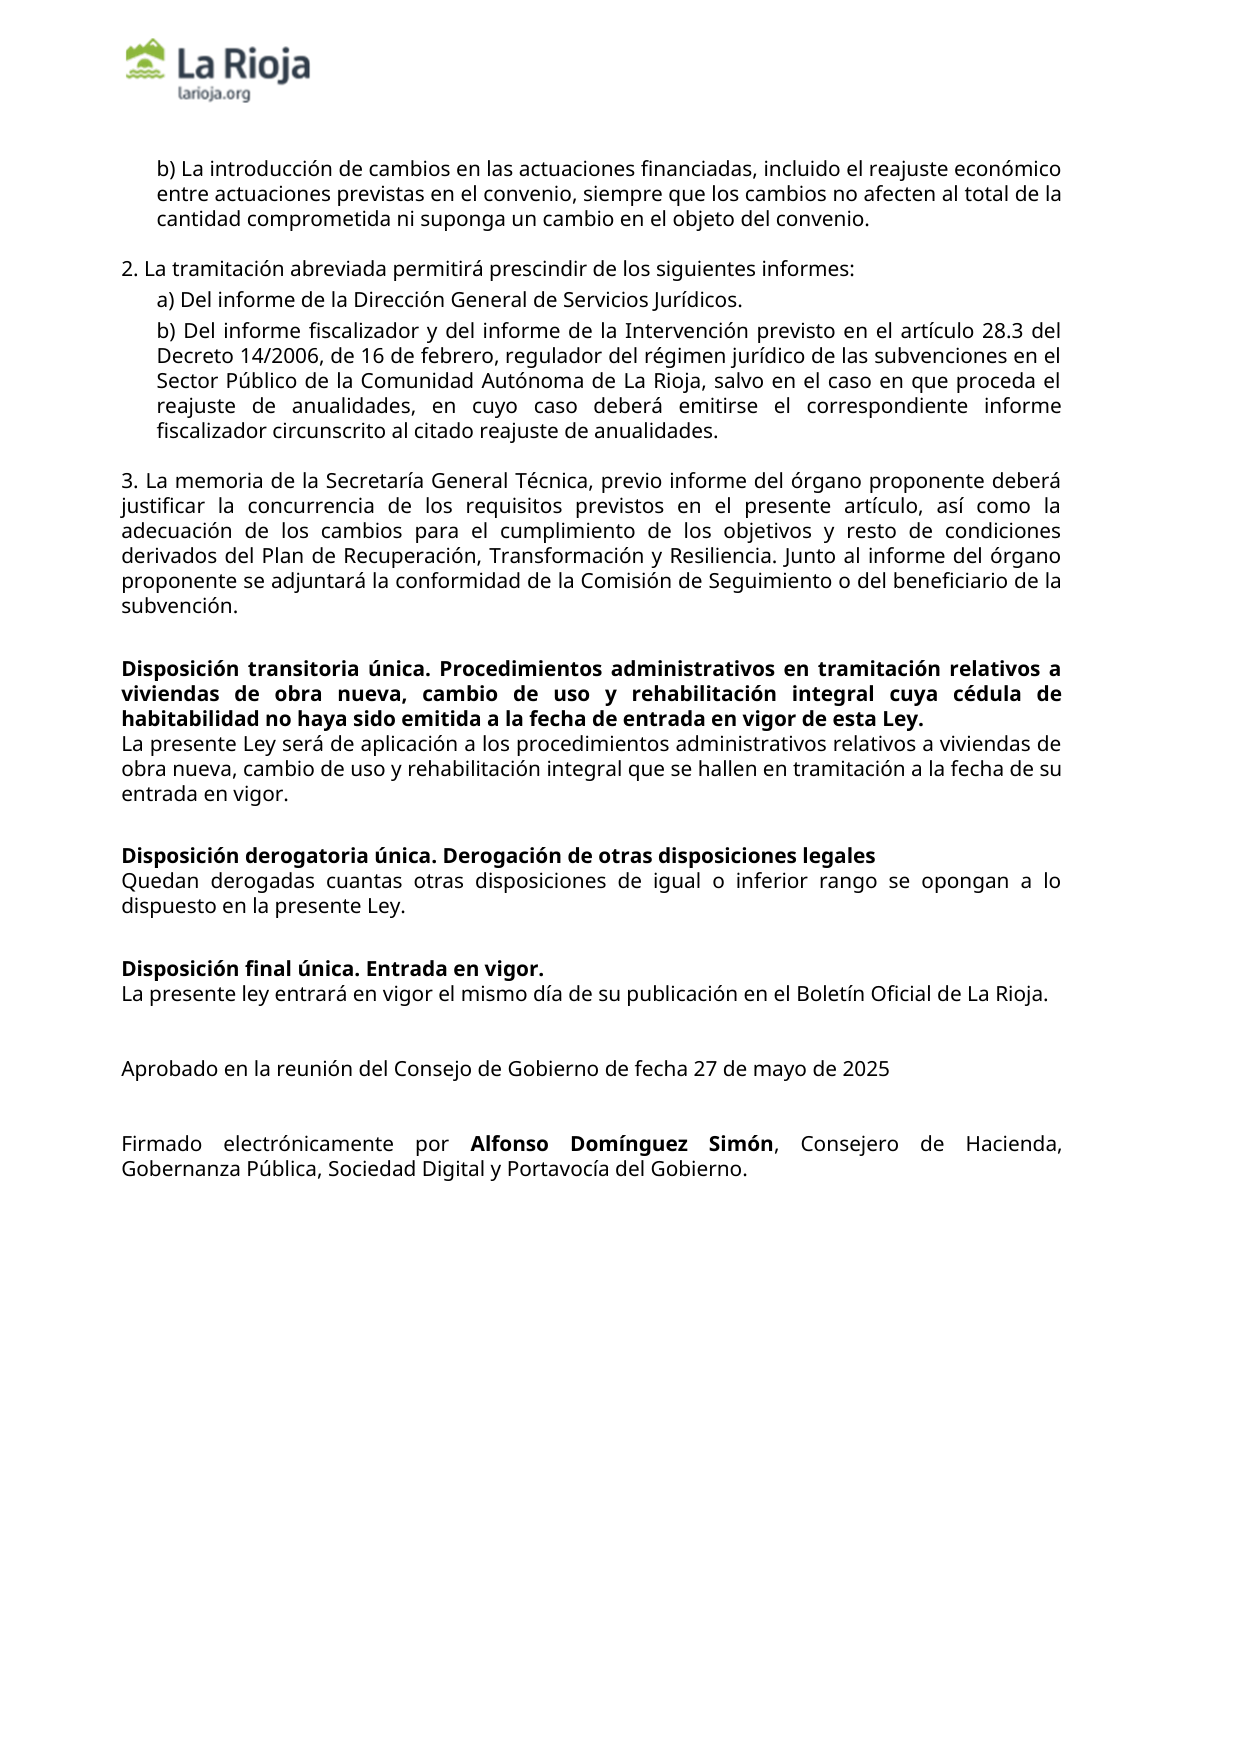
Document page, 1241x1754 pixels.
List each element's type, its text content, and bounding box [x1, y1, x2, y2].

subtitle Disposición transitoria única. Procedimientos administrativos en tramitación relativos a viviendas de obra nueva, cambio de uso y rehabilitación integral cuya cédula de habitabilidad no haya sido emitida a la fecha de entrada en vigor de esta Ley. [121, 656, 1063, 731]
text b) Del informe fiscalizador y del informe de la Intervención previsto en el artículo 28.3 del Decreto 14/2006, de 16 de febrero, regulador del régimen jurídico de las subvenciones en el Sector Público de la Comunidad Autónoma de La Rioja, salvo en el caso en que proceda el reajuste de anualidades, en cuyo caso deberá emitirse el correspondiente informe fiscalizador circunscrito al citado reajuste de anualidades. [156, 318, 1063, 443]
subtitle Disposición derogatoria única. Derogación de otras disposiciones legales [121, 843, 1063, 868]
text La presente ley entrará en vigor el mismo día de su publicación en el Boletín Oficial de La Rioja. [121, 981, 1063, 1006]
text b) La introducción de cambios en las actuaciones financiadas, incluido el reajuste económico entre actuaciones previstas en el convenio, siempre que los cambios no afecten al total de la cantidad comprometida ni suponga un cambio en el objeto del convenio. [156, 156, 1063, 231]
text 3. La memoria de la Secretaría General Técnica, previo informe del órgano proponente deberá justificar la concurrencia de los requisitos previstos en el presente artículo, así como la adecuación de los cambios para el cumplimiento de los objetivos y resto de condiciones derivados del Plan de Recuperación, Transformación y Resiliencia. Junto al informe del órgano proponente se adjuntará la conformidad de la Comisión de Seguimiento o del beneficiario de la subvención. [121, 468, 1063, 618]
subtitle Disposición final única. Entrada en vigor. [121, 956, 1063, 981]
text Quedan derogadas cuantas otras disposiciones de igual o inferior rango se opongan a lo dispuesto en la presente Ley. [121, 868, 1063, 918]
text a) Del informe de la Dirección General de Servicios Jurídicos. [156, 287, 1063, 312]
text Aprobado en la reunión del Consejo de Gobierno de fecha 27 de mayo de 2025 [121, 1056, 1063, 1081]
text Firmado electrónicamente por Alfonso Domínguez Simón, Consejero de Hacienda, Gobernanza Pública, Sociedad Digital y Portavocía del Gobierno. [121, 1131, 1063, 1181]
text 2. La tramitación abreviada permitirá prescindir de los siguientes informes: [121, 256, 1063, 281]
text La presente Ley será de aplicación a los procedimientos administrativos relativos a viviendas de obra nueva, cambio de uso y rehabilitación integral que se hallen en tramitación a la fecha de su entrada en vigor. [121, 731, 1063, 806]
picture [125, 38, 311, 104]
